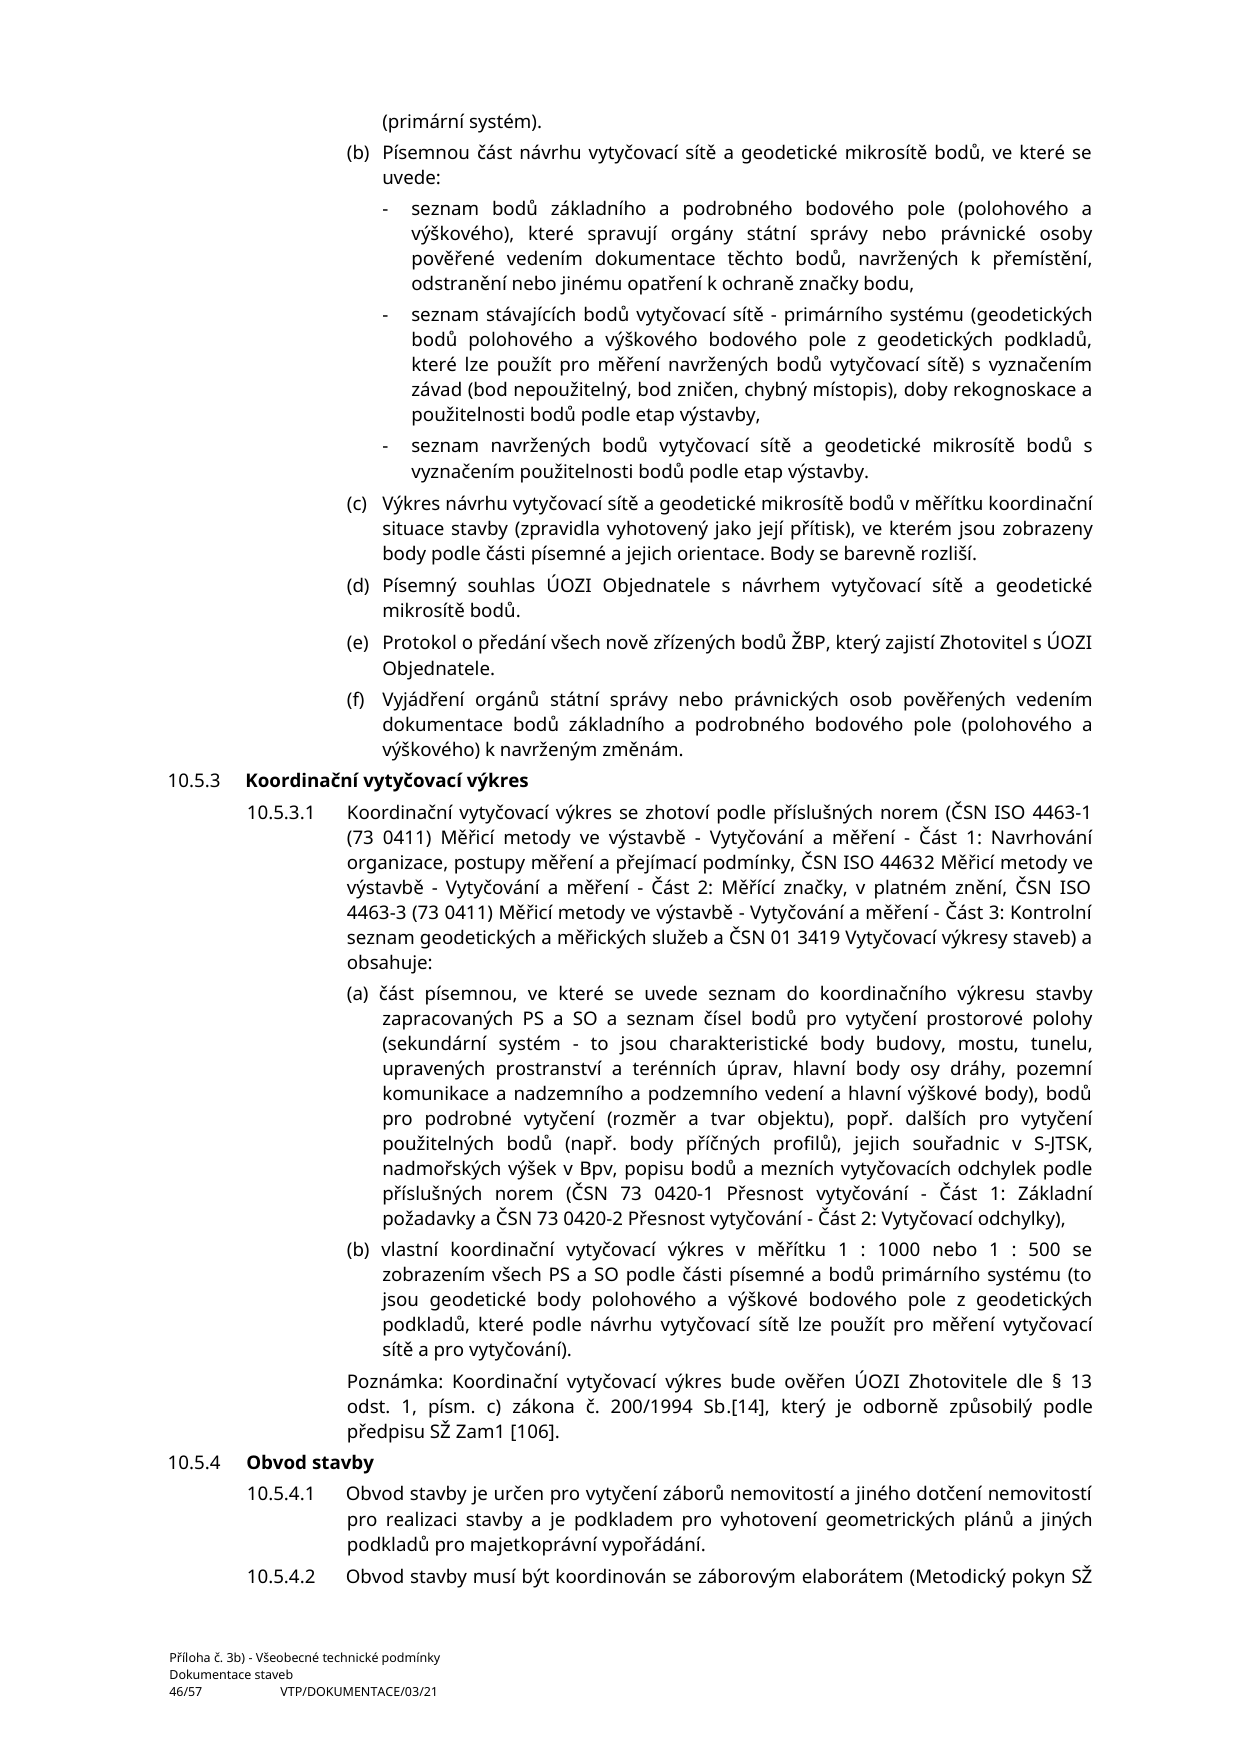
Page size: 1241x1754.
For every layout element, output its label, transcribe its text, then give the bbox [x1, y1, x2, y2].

list Koordinační vytyčovací výkres se zhotoví podle příslušných norem (ČSN ISO 4463-1 (73 0411) Měřicí metody ve výstavbě - Vytyčování a měření - Část 1: Navrhování organizace, postupy měření a přejímací podmínky, ČSN ISO 44632 Měřicí metody ve výstavbě - Vytyčování a měření - Část 2: Měřící značky, v platném znění, ČSN ISO 4463-3 (73 0411) Měřicí metody ve výstavbě - Vytyčování a měření - Část 3: Kontrolní seznam geodetických a měřických služeb a ČSN 01 3419 Vytyčovací výkresy staveb) a obsahuje: [247, 799, 1093, 974]
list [247, 1563, 1093, 1588]
list Koordinační vytyčovací výkres [167, 771, 1093, 792]
text Poznámka: Koordinační vytyčovací výkres bude ověřen ÚOZI Zhotovitele dle § 13 odst. 1, písm. c) zákona č. 200/1994 Sb.[14], který je odborně způsobilý podle předpisu SŽ Zam1 [106]. [347, 1368, 1093, 1443]
list Písemnou část návrhu vytyčovací sítě a geodetické mikrosítě bodů, ve které se uvede: [347, 140, 1093, 189]
list seznam stávajících bodů vytyčovací sítě - primárního systému (geodetických bodů polohového a výškového bodového pole z geodetických podkladů, které lze použít pro měření navržených bodů vytyčovací sítě) s vyznačením závad (bod nepoužitelný, bod zničen, chybný místopis), doby rekognoskace a použitelnosti bodů podle etap výstavby, [382, 301, 1093, 426]
list Písemný souhlas ÚOZI Objednatele s návrhem vytyčovací sítě a geodetické mikrosítě bodů. [347, 572, 1093, 623]
text (b) vlastní koordinační vytyčovací výkres v měřítku 1 : 1000 nebo 1 : 500 se zobrazením všech PS a SO podle části písemné a bodů primárního systému (to jsou geodetické body polohového a výškové bodového pole z geodetických podkladů, které podle návrhu vytyčovací sítě lze použít pro měření vytyčovací sítě a pro vytyčování). [347, 1237, 1093, 1362]
list Vyjádření orgánů státní správy nebo právnických osob pověřených vedením dokumentace bodů základního a podrobného bodového pole (polohového a výškového) k navrženým změnám. [347, 687, 1093, 762]
text (a) část písemnou, ve které se uvede seznam do koordinačního výkresu stavby zapracovaných PS a SO a seznam čísel bodů pro vytyčení prostorové polohy (sekundární systém - to jsou charakteristické body budovy, mostu, tunelu, upravených prostranství a terénních úprav, hlavní body osy dráhy, pozemní komunikace a nadzemního a podzemního vedení a hlavní výškové body), bodů pro podrobné vytyčení (rozměr a tvar objektu), popř. dalších pro vytyčení použitelných bodů (např. body příčných profilů), jejich souřadnic v S-JTSK, nadmořských výšek v Bpv, popisu bodů a mezních vytyčovacích odchylek podle příslušných norem (ČSN 73 0420-1 Přesnost vytyčování - Část 1: Základní požadavky a ČSN 73 0420-2 Přesnost vytyčování - Část 2: Vytyčovací odchylky), [347, 981, 1093, 1231]
list seznam navržených bodů vytyčovací sítě a geodetické mikrosítě bodů s vyznačením použitelnosti bodů podle etap výstavby. [382, 432, 1093, 484]
list Protokol o předání všech nově zřízených bodů ŽBP, který zajistí Zhotovitel s ÚOZI Objednatele. [347, 629, 1093, 680]
list seznam bodů základního a podrobného bodového pole (polohového a výškového), které spravují orgány státní správy nebo právnické osoby pověřené vedením dokumentace těchto bodů, navržených k přemístění, odstranění nebo jinému opatření k ochraně značky bodu, [382, 195, 1093, 295]
list Výkres návrhu vytyčovací sítě a geodetické mikrosítě bodů v měřítku koordinační situace stavby (zpravidla vyhotovený jako její přítisk), ve kterém jsou zobrazeny body podle části písemné a jejich orientace. Body se barevně rozliší. [347, 491, 1093, 566]
list Obvod stavby [167, 1453, 1093, 1473]
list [347, 108, 1093, 133]
list Obvod stavby je určen pro vytyčení záborů nemovitostí a jiného dotčení nemovitostí pro realizaci stavby a je podkladem pro vyhotovení geometrických plánů a jiných podkladů pro majetkoprávní vypořádání. [247, 1480, 1093, 1557]
